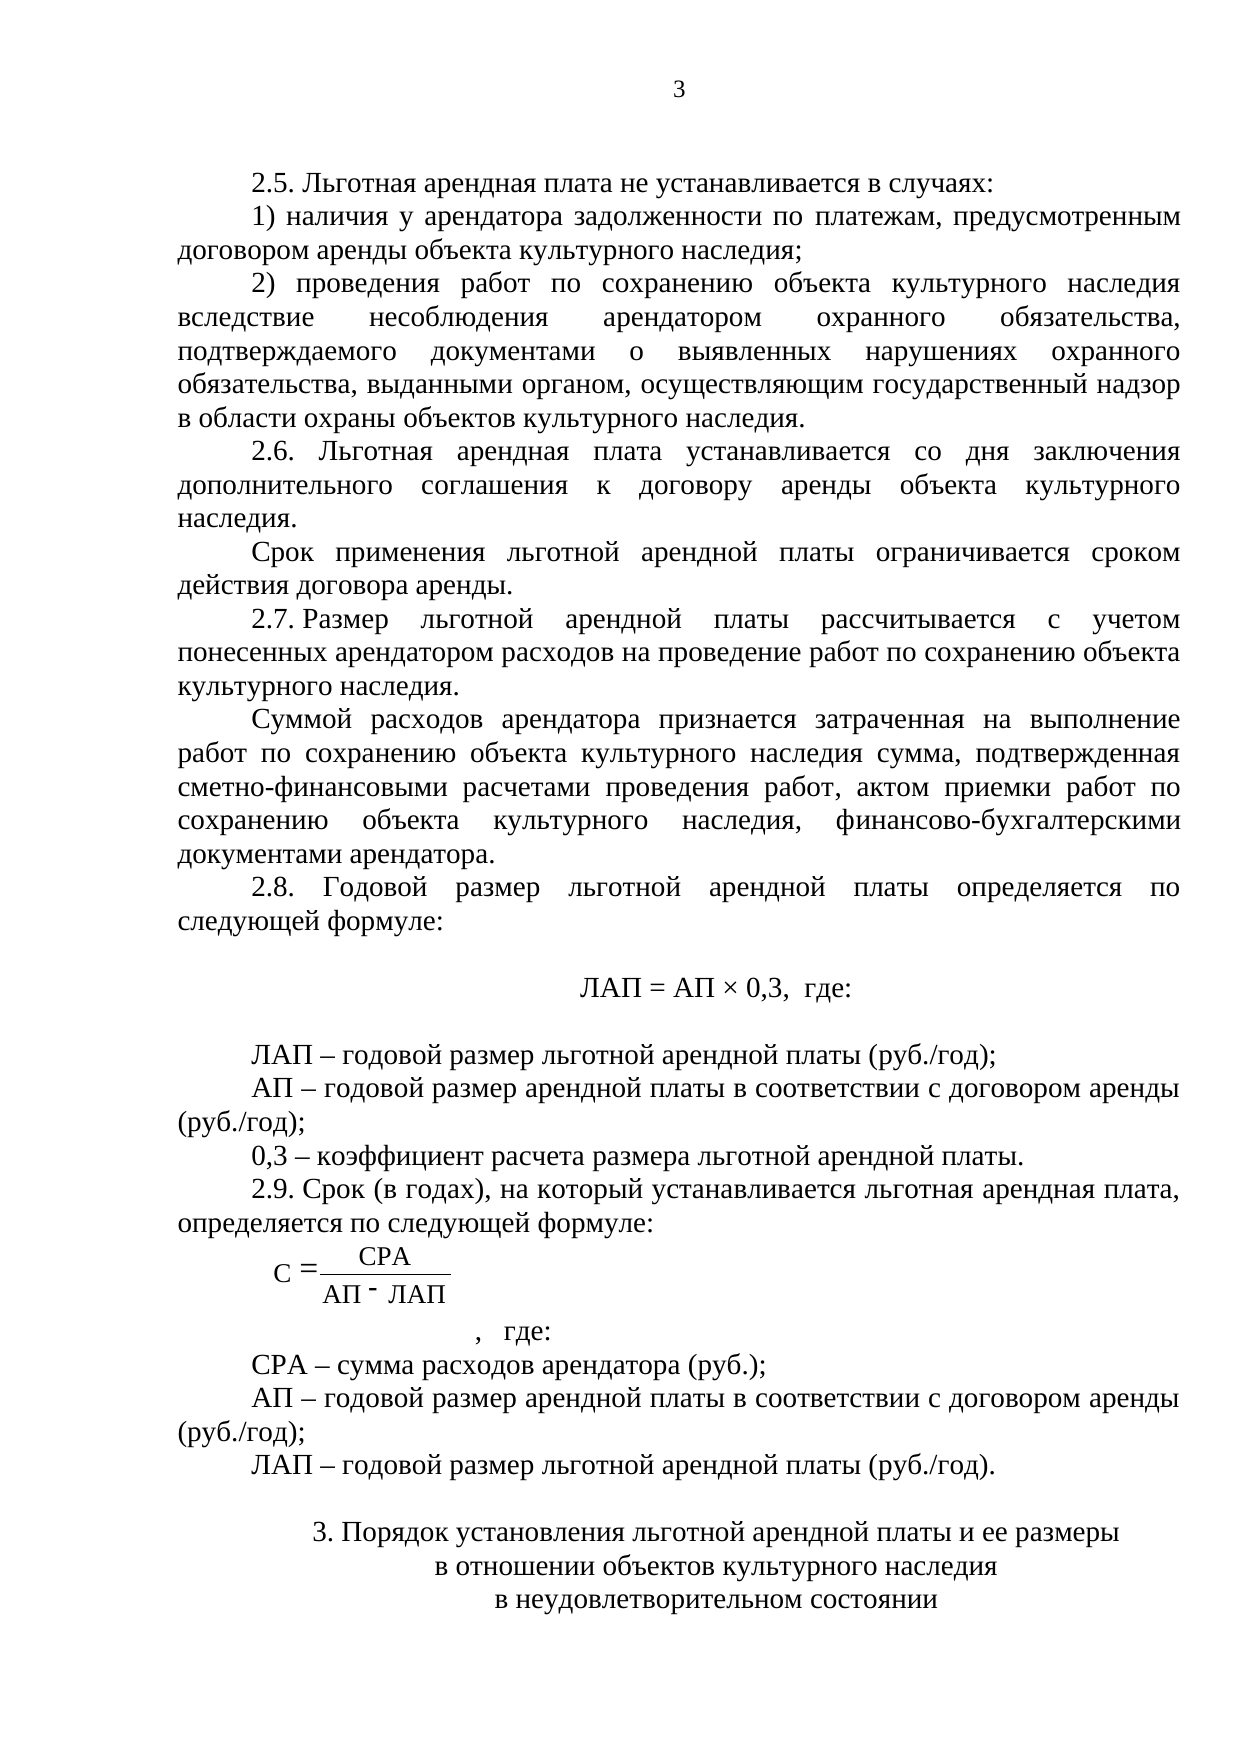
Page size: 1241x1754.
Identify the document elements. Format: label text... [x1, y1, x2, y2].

text 2.7. Размер льготной арендной платы рассчитывается с учетом понесенных арендатором расходов на проведение работ по сохранению объекта культурного наследия. [177, 601, 1181, 702]
text , где: [177, 1238, 1181, 1347]
text АП – годовой размер арендной платы в соответствии с договором аренды (руб./год); [177, 1380, 1181, 1447]
text ЛАП – годовой размер льготной арендной платы (руб./год); [177, 1037, 1181, 1071]
text 0,3 – коэффициент расчета размера льготной арендной платы. [177, 1138, 1181, 1171]
text 2.5. Льготная арендная плата не устанавливается в случаях: [177, 165, 1181, 198]
text СРА – сумма расходов арендатора (руб.); [177, 1347, 1181, 1380]
text 2.9. Срок (в годах), на который устанавливается льготная арендная плата, определяется по следующей формуле: [177, 1171, 1181, 1238]
text 2.8. Годовой размер льготной арендной платы определяется по следующей формуле: [177, 869, 1181, 936]
text 3. Порядок установления льготной арендной платы и ее размеры [251, 1514, 1181, 1548]
text в отношении объектов культурного наследия [251, 1548, 1181, 1582]
text ЛАП – годовой размер льготной арендной платы (руб./год). [177, 1447, 1181, 1481]
text 2) проведения работ по сохранению объекта культурного наследия вследствие несоблюдения арендатором охранного обязательства, подтверждаемого документами о выявленных нарушениях охранного обязательства, выданными органом, осуществляющим государственный надзор в области охраны объектов культурного наследия. [177, 266, 1181, 433]
text Суммой расходов арендатора признается затраченная на выполнение работ по сохранению объекта культурного наследия сумма, подтвержденная сметно-финансовыми расчетами проведения работ, актом приемки работ по сохранению объекта культурного наследия, финансово-бухгалтерскими документами арендатора. [177, 702, 1181, 869]
text Срок применения льготной арендной платы ограничивается сроком действия договора аренды. [177, 534, 1181, 601]
text в неудовлетворительном состоянии [251, 1582, 1181, 1615]
text 2.6. Льготная арендная плата устанавливается со дня заключения дополнительного соглашения к договору аренды объекта культурного наследия. [177, 433, 1181, 534]
text 1) наличия у арендатора задолженности по платежам, предусмотренным договором аренды объекта культурного наследия; [177, 198, 1181, 266]
text АП – годовой размер арендной платы в соответствии с договором аренды (руб./год); [177, 1071, 1181, 1138]
text ЛАП = АП × 0,3, где: [177, 970, 1181, 1003]
